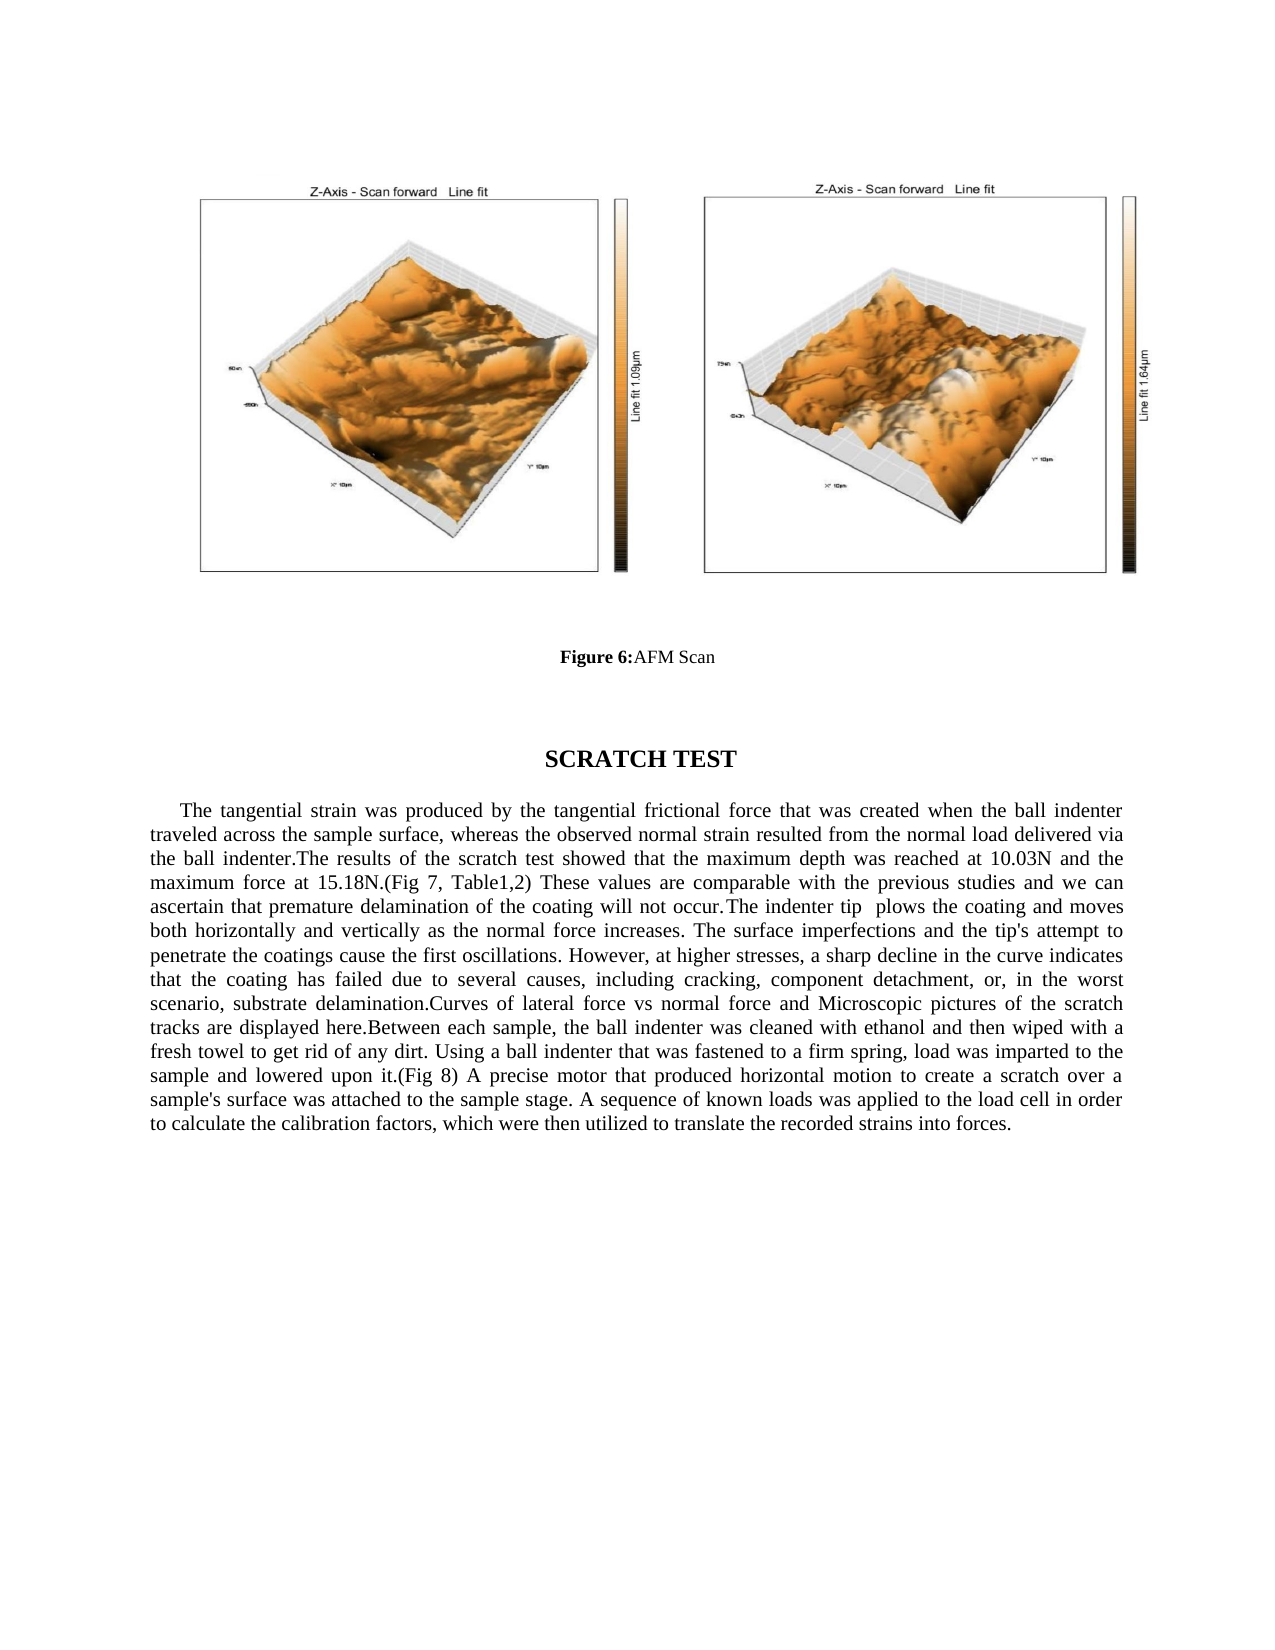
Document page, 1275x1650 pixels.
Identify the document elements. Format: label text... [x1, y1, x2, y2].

picture [150, 150, 1192, 625]
text Figure 6:AFM Scan [150, 646, 1125, 667]
text The tangential strain was produced by the tangential frictional force that was created when the ball indenter traveled across the sample surface, whereas the observed normal strain resulted from the normal load delivered via the ball indenter.The results of the scratch test showed that the maximum depth was reached at 10.03N and the maximum force at 15.18N.(Fig 7, Table1,2) These values are comparable with the previous studies and we can ascertain that premature delamination of the coating will not occur.The indenter tip plows the coating and moves both horizontally and vertically as the normal force increases. The surface imperfections and the tip's attempt to penetrate the coatings cause the first oscillations. However, at higher stresses, a sharp decline in the curve indicates that the coating has failed due to several causes, including cracking, component detachment, or, in the worst scenario, substrate delamination.Curves of lateral force vs normal force and Microscopic pictures of the scratch tracks are displayed here.Between each sample, the ball indenter was cleaned with ethanol and then wiped with a fresh towel to get rid of any dirt. Using a ball indenter that was fastened to a firm spring, load was imparted to the sample and lowered upon it.(Fig 8) A precise motor that produced horizontal motion to create a scratch over a sample's surface was attached to the sample stage. A sequence of known loads was applied to the load cell in order to calculate the calibration factors, which were then utilized to translate the recorded strains into forces. [150, 798, 1125, 919]
text The tangential strain was produced by the tangential frictional force that was created when the ball indenter traveled across the sample surface, whereas the observed normal strain resulted from the normal load delivered via the ball indenter.The results of the scratch test showed that the maximum depth was reached at 10.03N and the maximum force at 15.18N.(Fig 7, Table1,2) These values are comparable with the previous studies and we can ascertain that premature delamination of the coating will not occur.The indenter tip plows the coating and moves both horizontally and vertically as the normal force increases. The surface imperfections and the tip's attempt to penetrate the coatings cause the first oscillations. However, at higher stresses, a sharp decline in the curve indicates that the coating has failed due to several causes, including cracking, component detachment, or, in the worst scenario, substrate delamination.Curves of lateral force vs normal force and Microscopic pictures of the scratch tracks are displayed here.Between each sample, the ball indenter was cleaned with ethanol and then wiped with a fresh towel to get rid of any dirt. Using a ball indenter that was fastened to a firm spring, load was imparted to the sample and lowered upon it.(Fig 8) A precise motor that produced horizontal motion to create a scratch over a sample's surface was attached to the sample stage. A sequence of known loads was applied to the load cell in order to calculate the calibration factors, which were then utilized to translate the recorded strains into forces. [150, 1015, 1125, 1135]
subtitle SCRATCH TEST [150, 744, 1125, 773]
